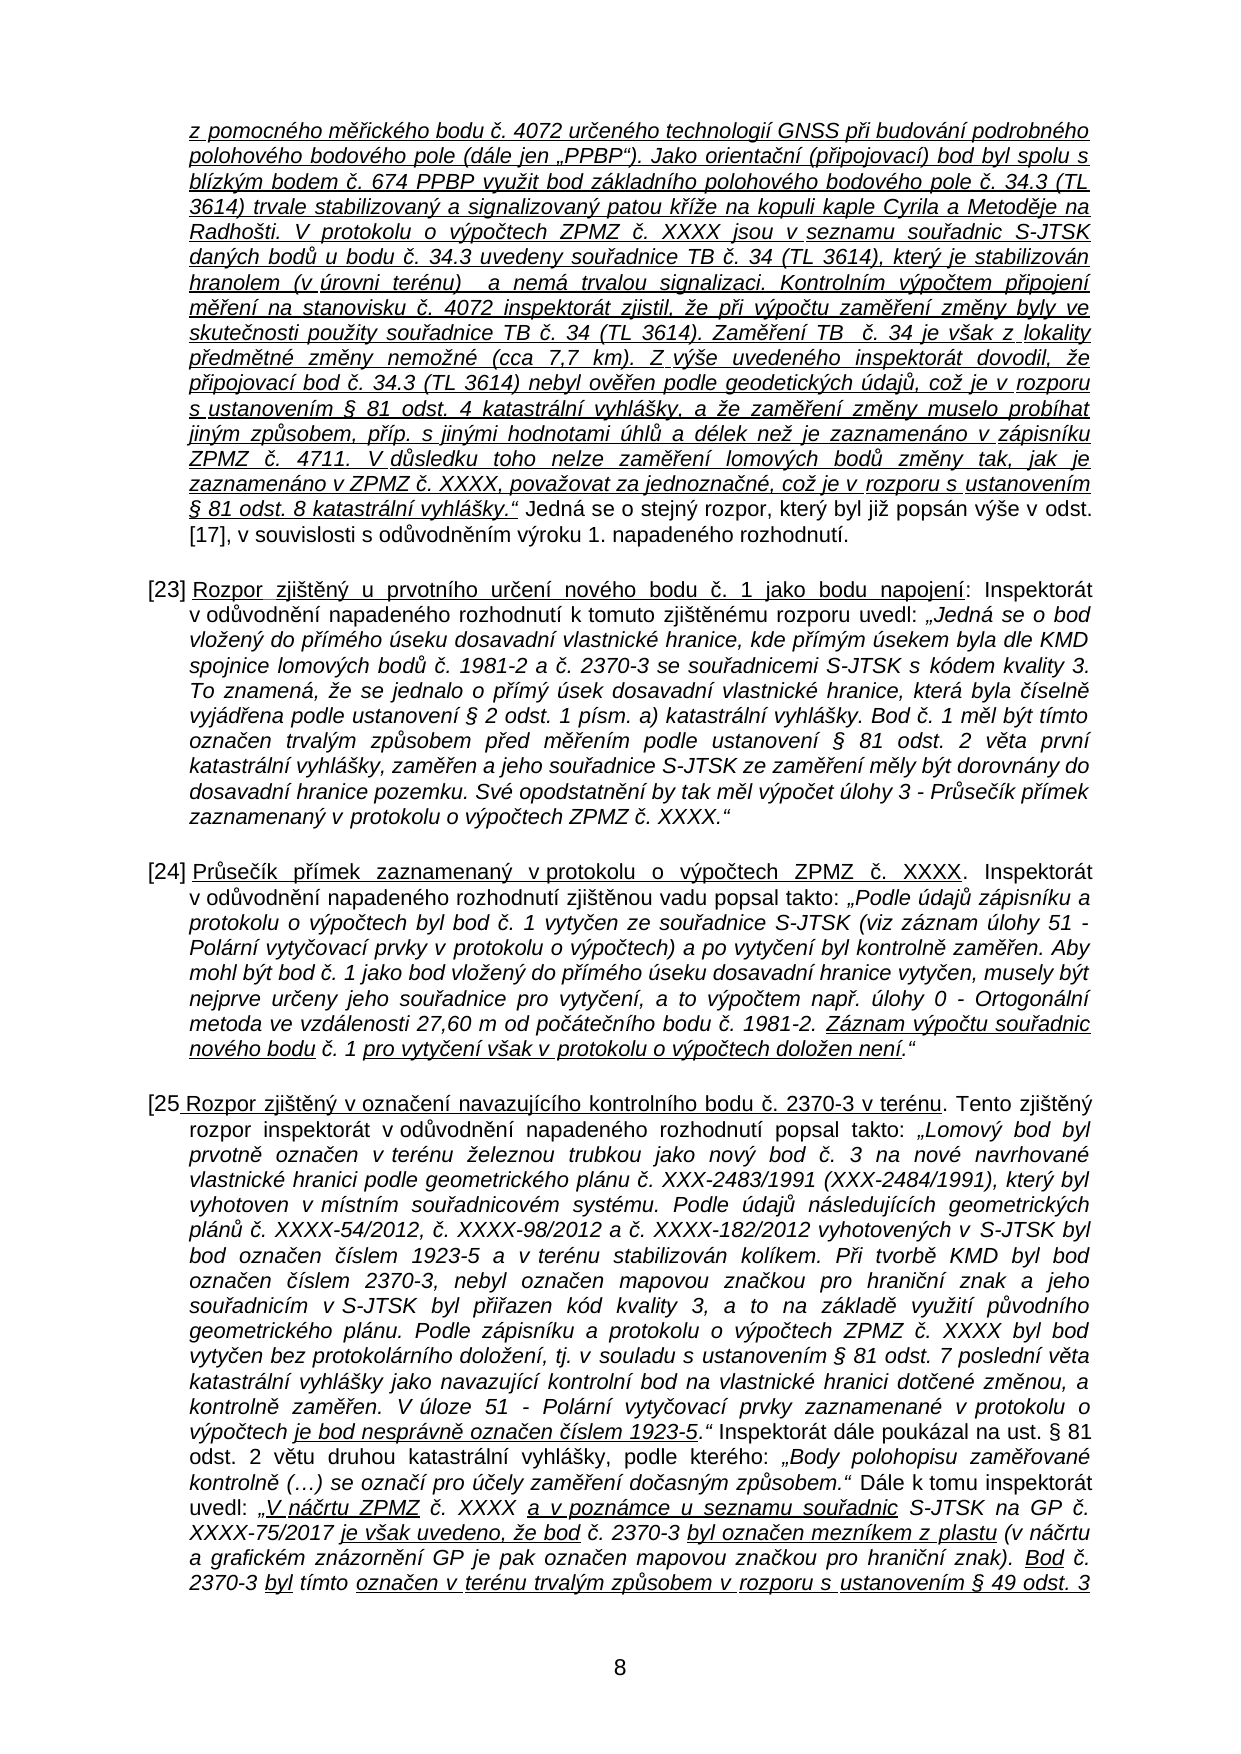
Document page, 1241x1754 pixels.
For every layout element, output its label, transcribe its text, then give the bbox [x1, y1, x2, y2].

text [24] Průsečík přímek zaznamenaný v protokolu o výpočtech ZPMZ č. XXXX. Inspektorát v odůvodnění napadeného rozhodnutí zjištěnou vadu popsal takto: „Podle údajů zápisníku a protokolu o výpočtech byl bod č. 1 vytyčen ze souřadnice S-JTSK (viz záznam úlohy 51 - Polární vytyčovací prvky v protokolu o výpočtech) a po vytyčení byl kontrolně zaměřen. Aby mohl být bod č. 1 jako bod vložený do přímého úseku dosavadní hranice vytyčen, musely být nejprve určeny jeho souřadnice pro vytyčení, a to výpočtem např. úlohy 0 - Ortogonální metoda ve vzdálenosti 27,60 m od počátečního bodu č. 1981-2. Záznam výpočtu souřadnic nového bodu č. 1 pro vytyčení však v protokolu o výpočtech doložen není.“ [148, 858, 1092, 1061]
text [148, 1090, 1092, 1596]
text [23] Rozpor zjištěný u prvotního určení nového bodu č. 1 jako bodu napojení: Inspektorát v odůvodnění napadeného rozhodnutí k tomuto zjištěnému rozporu uvedl: „Jedná se o bod vložený do přímého úseku dosavadní vlastnické hranice, kde přímým úsekem byla dle KMD spojnice lomových bodů č. 1981-2 a č. 2370-3 se souřadnicemi S-JTSK s kódem kvality 3. To znamená, že se jednalo o přímý úsek dosavadní vlastnické hranice, která byla číselně vyjádřena podle ustanovení § 2 odst. 1 písm. a) katastrální vyhlášky. Bod č. 1 měl být tímto označen trvalým způsobem před měřením podle ustanovení § 81 odst. 2 věta první katastrální vyhlášky, zaměřen a jeho souřadnice S-JTSK ze zaměření měly být dorovnány do dosavadní hranice pozemku. Své opodstatnění by tak měl výpočet úlohy 3 - Průsečík přímek zaznamenaný v protokolu o výpočtech ZPMZ č. XXXX.“ [148, 576, 1092, 829]
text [148, 118, 1092, 547]
